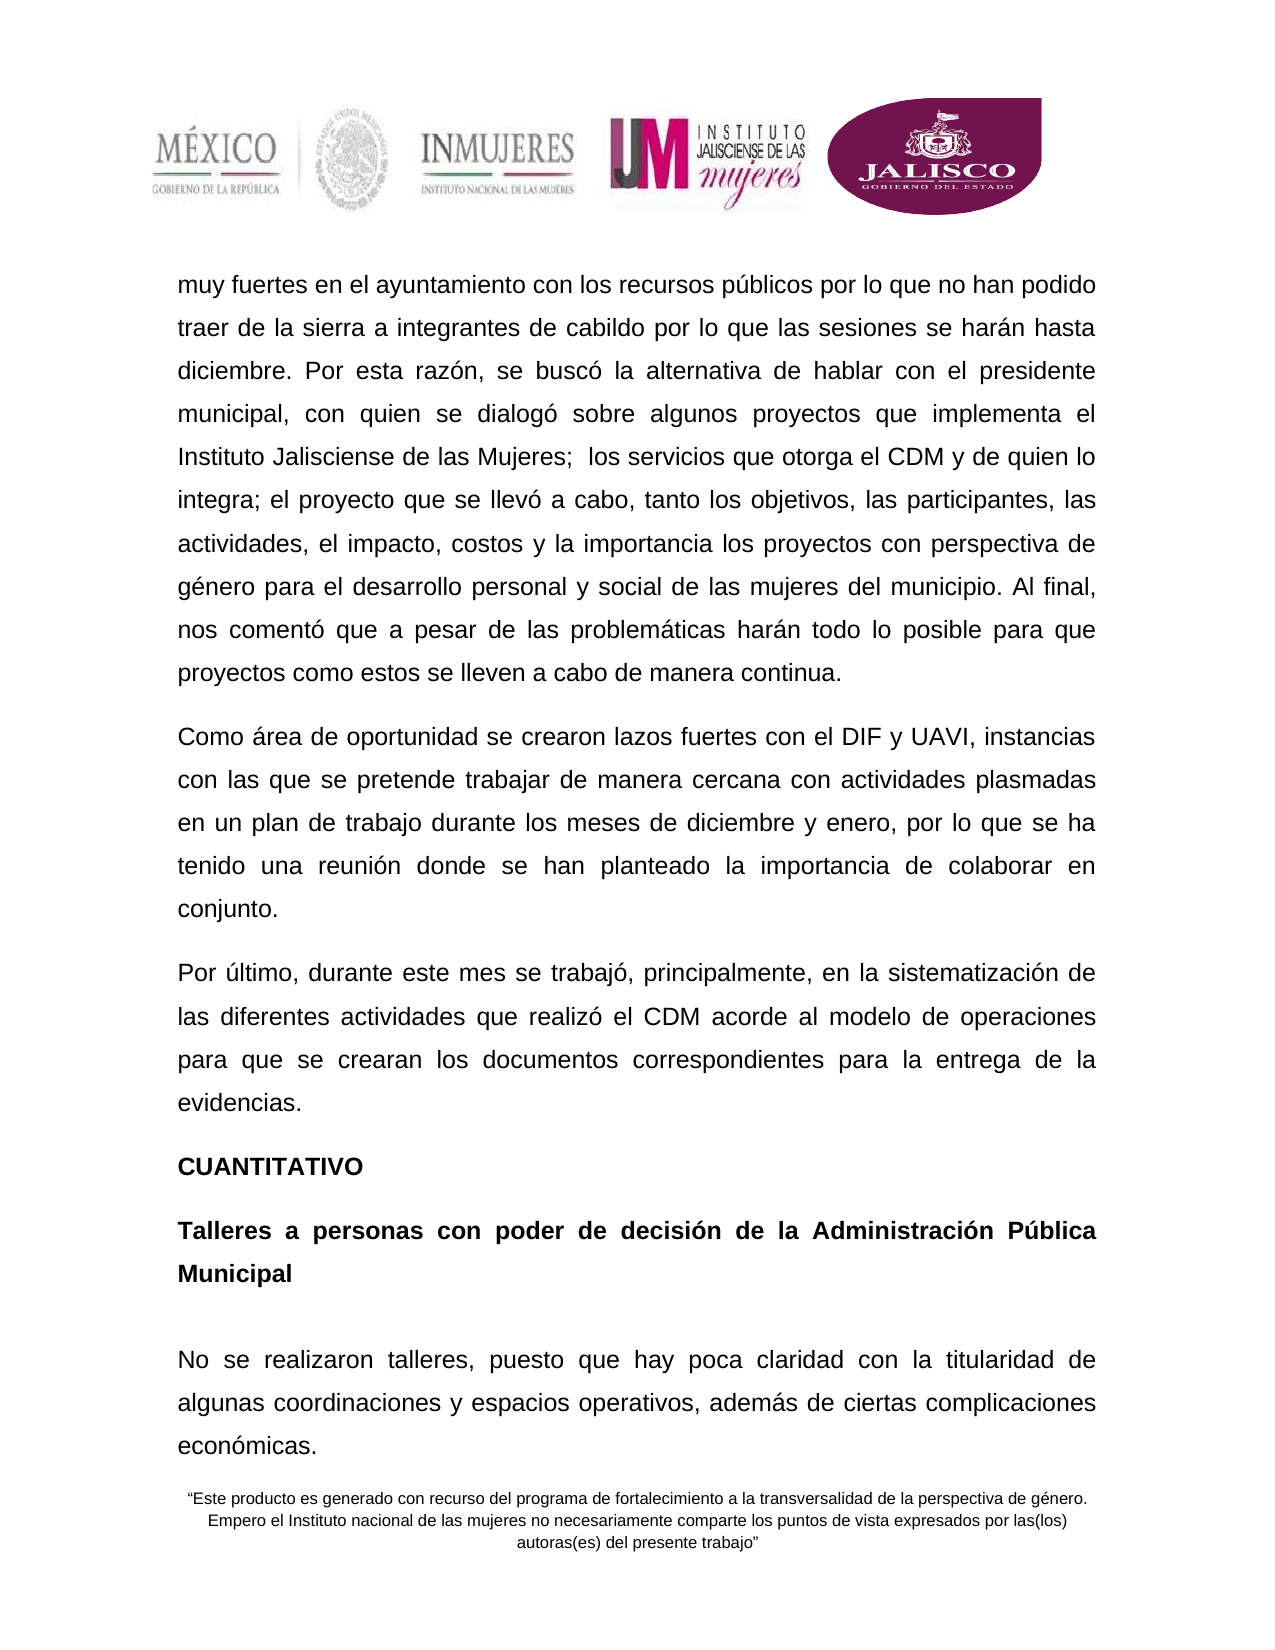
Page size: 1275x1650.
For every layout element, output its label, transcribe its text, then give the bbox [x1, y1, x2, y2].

text Por último, durante este mes se trabajó, principalmente, en la sistematización de las diferentes actividades que realizó el CDM acorde al modelo de operaciones para que se crearan los documentos correspondientes para la entrega de la evidencias. [177, 958, 1098, 1117]
text Como área de oportunidad se crearon lazos fuertes con el DIF y UAVI, instancias con las que se pretende trabajar de manera cercana con actividades plasmadas en un plan de trabajo durante los meses de diciembre y enero, por lo que se ha tenido una reunión donde se han planteado la importancia de colaborar en conjunto. [177, 722, 1098, 923]
text Talleres a personas con poder de decisión de la Administración Pública Municipal [177, 1216, 1098, 1288]
picture [152, 98, 1042, 215]
text CUANTITATIVO [177, 1152, 1098, 1181]
text No se realizaron talleres, puesto que hay poca claridad con la titularidad de algunas coordinaciones y espacios operativos, además de ciertas complicaciones económicas. [177, 1345, 1098, 1460]
